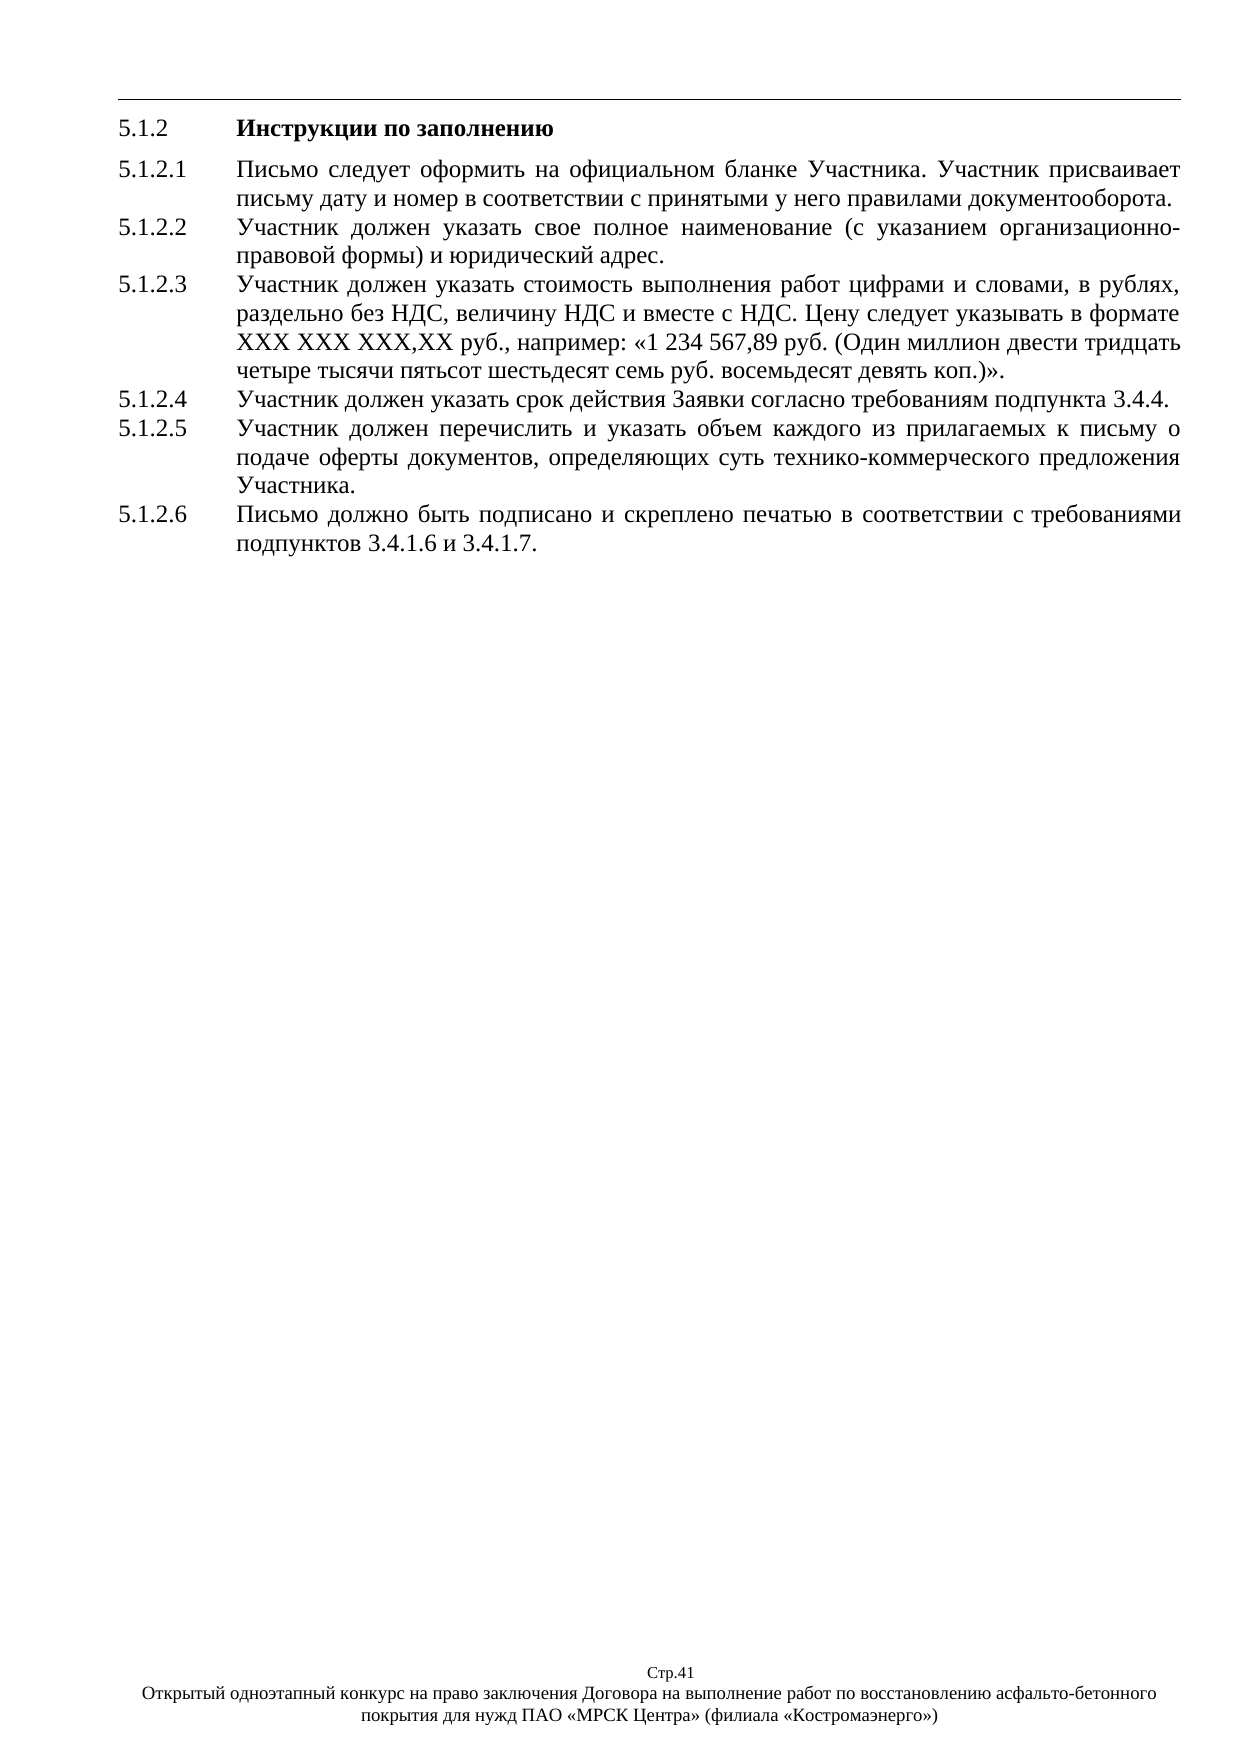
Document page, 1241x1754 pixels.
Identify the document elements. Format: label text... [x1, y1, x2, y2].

list Письмо следует оформить на официальном бланке Участника. Участник присваивает письму дату и номер в соответствии с принятыми у него правилами документооборота. [118, 154, 1181, 212]
subtitle Инструкции по заполнению [118, 113, 1181, 142]
list Участник должен указать срок действия Заявки согласно требованиям подпункта 3.4.4. [118, 384, 1181, 413]
list Участник должен перечислить и указать объем каждого из прилагаемых к письму о подаче оферты документов, определяющих суть технико-коммерческого предложения Участника. [118, 413, 1181, 499]
list Письмо должно быть подписано и скреплено печатью в соответствии с требованиями подпунктов 3.4.1.6 и 3.4.1.7. [118, 499, 1181, 557]
list Участник должен указать свое полное наименование (с указанием организационно-правовой формы) и юридический адрес. [118, 212, 1181, 269]
list Участник должен указать стоимость выполнения работ цифрами и словами, в рублях, раздельно без НДС, величину НДС и вместе с НДС. Цену следует указывать в формате ХХХ ХХХ ХХХ,ХХ руб., например: «1 234 567,89 руб. (Один миллион двести тридцать четыре тысячи пятьсот шестьдесят семь руб. восемьдесят девять коп.)». [118, 269, 1181, 384]
